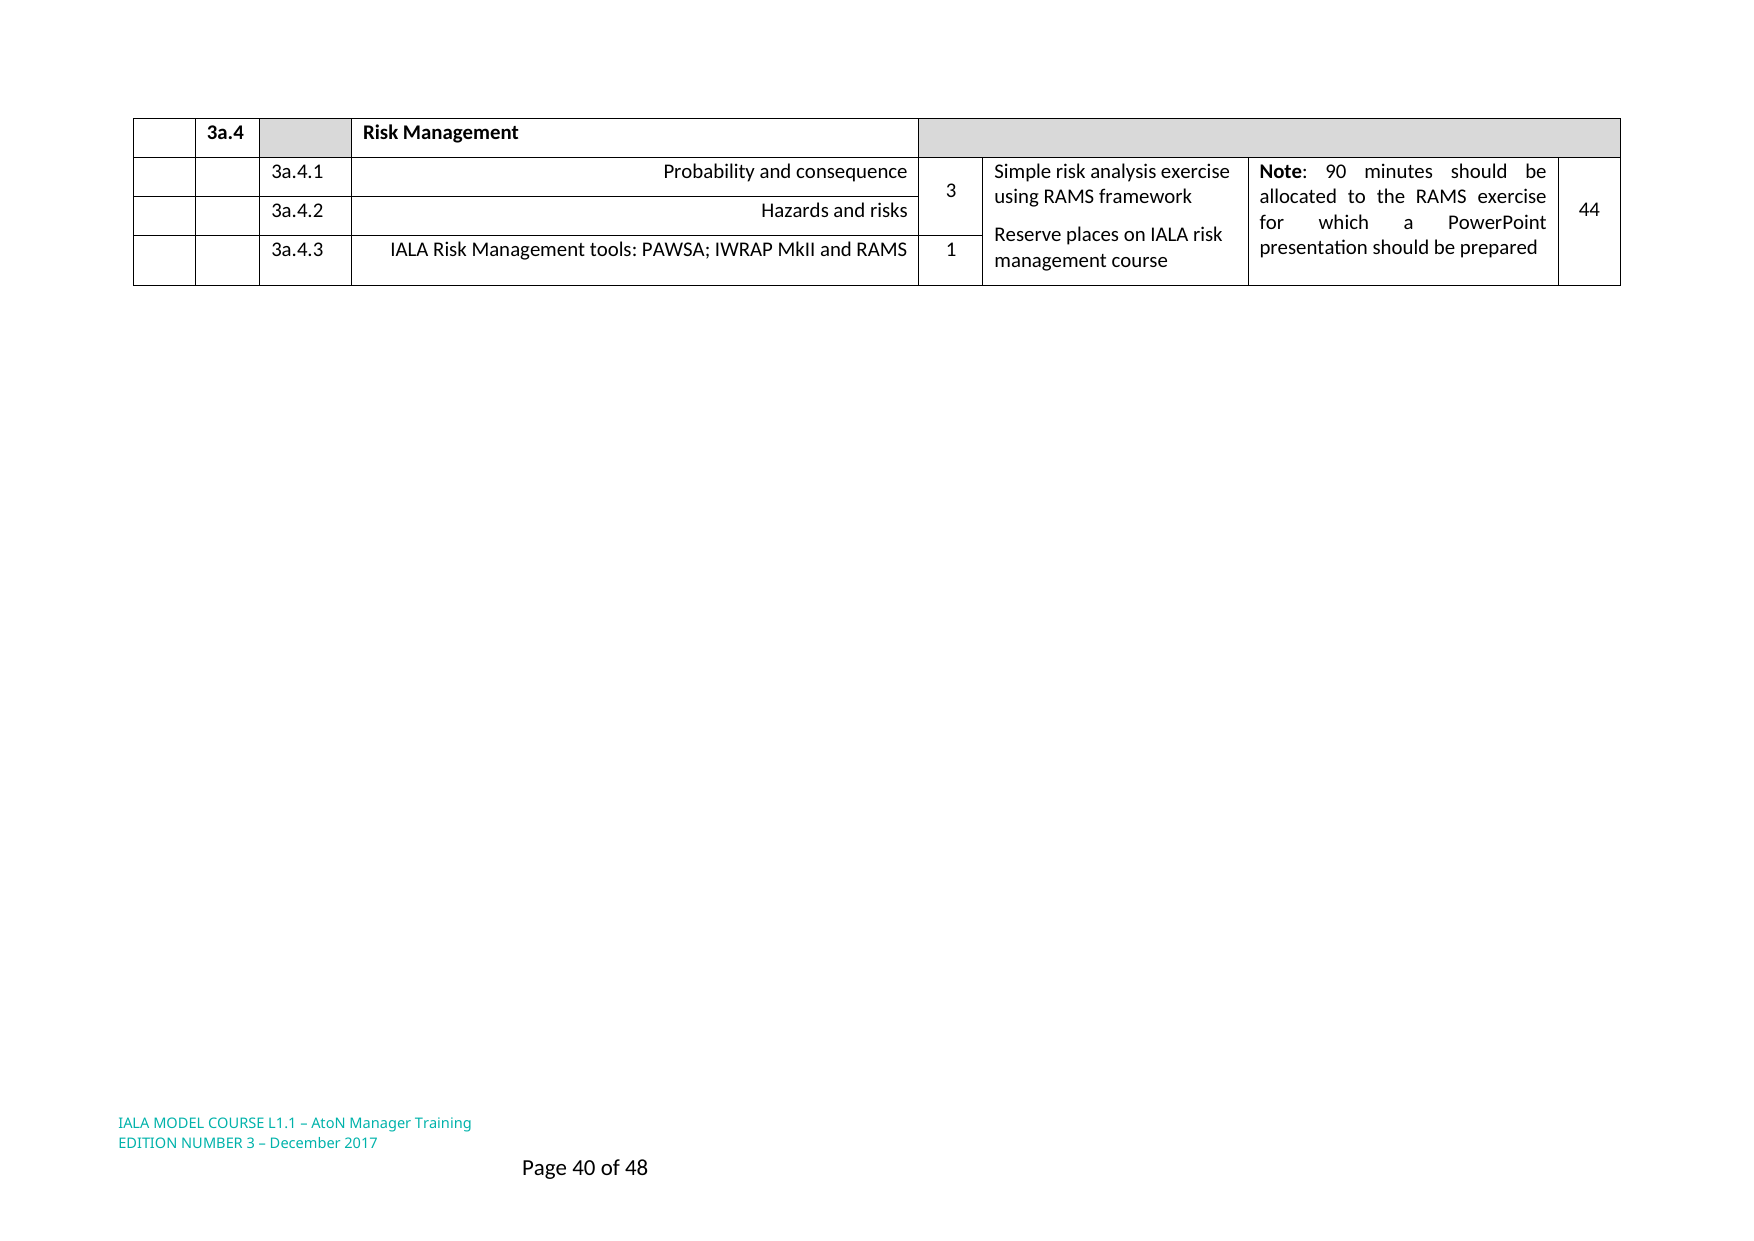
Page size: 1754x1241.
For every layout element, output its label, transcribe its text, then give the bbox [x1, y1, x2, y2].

table_cell Simple risk analysis exercise using RAMS framework Reserve places on IALA risk management course [983, 158, 1248, 285]
table_cell 3a.4.3 [260, 236, 351, 285]
table_cell [134, 236, 195, 285]
table_cell [134, 158, 195, 196]
table_cell [196, 197, 259, 235]
table_cell [134, 197, 195, 235]
table_cell 1 [919, 236, 982, 285]
table_cell 3a.4.2 [260, 197, 351, 235]
table_cell 44 [1559, 158, 1620, 285]
table_cell 3 [919, 158, 982, 235]
table_cell 3a.4.1 [260, 158, 351, 196]
table_header Risk Management [352, 119, 918, 157]
table_cell Hazards and risks [352, 197, 918, 235]
table_header [260, 119, 351, 157]
table_cell [196, 236, 259, 285]
table_cell [196, 158, 259, 196]
table_header 3a.4 [196, 119, 259, 157]
table_header [919, 119, 1620, 157]
table_cell IALA Risk Management tools: PAWSA; IWRAP MkII and RAMS [352, 236, 918, 285]
table_header [134, 119, 195, 157]
table_cell Note: 90 minutes should be allocated to the RAMS exercise for which a PowerPoint presentation should be prepared [1249, 158, 1558, 285]
table_cell Probability and consequence [352, 158, 918, 196]
